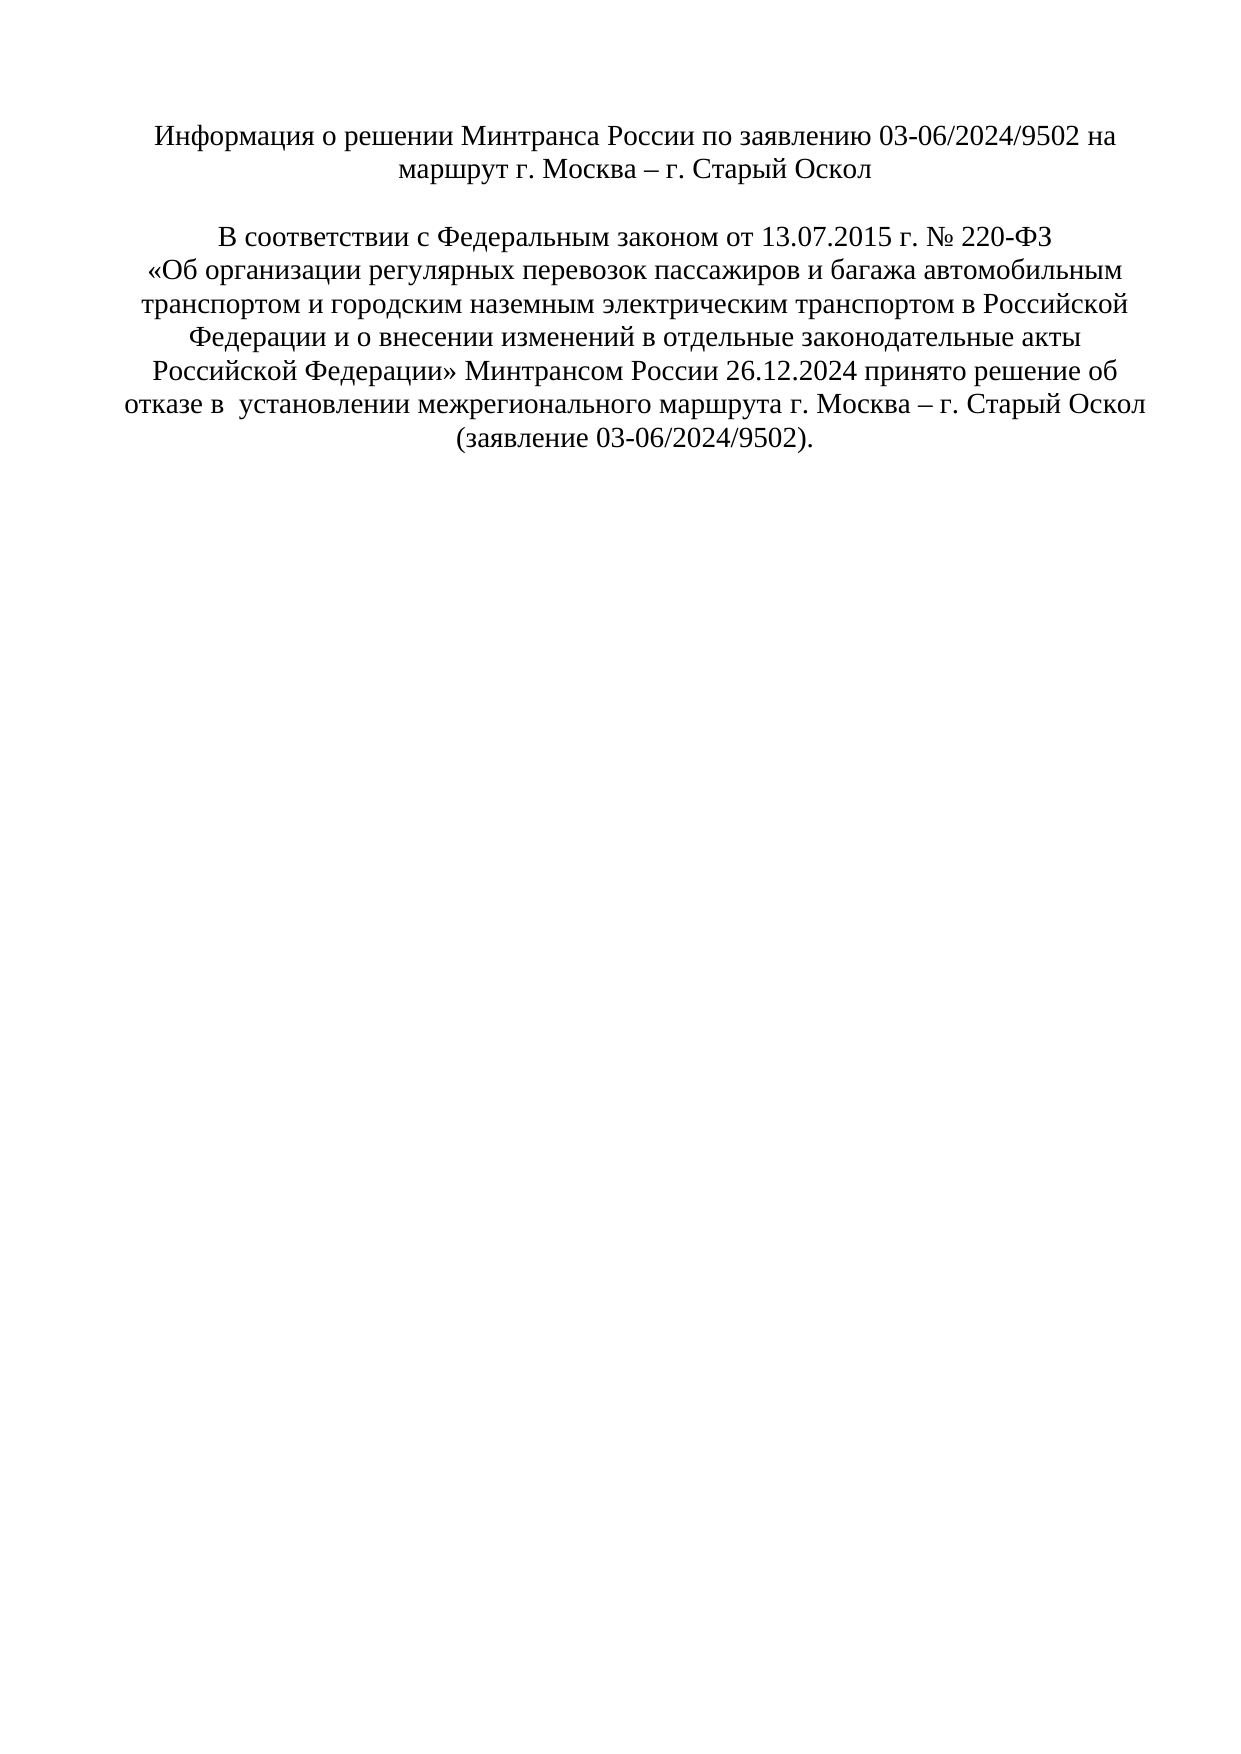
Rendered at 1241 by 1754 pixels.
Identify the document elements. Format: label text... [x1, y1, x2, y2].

text Информация о решении Минтранса России по заявлению 03-06/2024/9502 на маршрут г. Москва – г. Старый Оскол [118, 118, 1152, 185]
text В соответствии с Федеральным законом от 13.07.2015 г. № 220-ФЗ «Об организации регулярных перевозок пассажиров и багажа автомобильным транспортом и городским наземным электрическим транспортом в Российской Федерации и о внесении изменений в отдельные законодательные акты Российской Федерации» Минтрансом России 26.12.2024 принято решение об отказе в установлении межрегионального маршрута г. Москва – г. Старый Оскол (заявление 03-06/2024/9502). [118, 219, 1152, 453]
